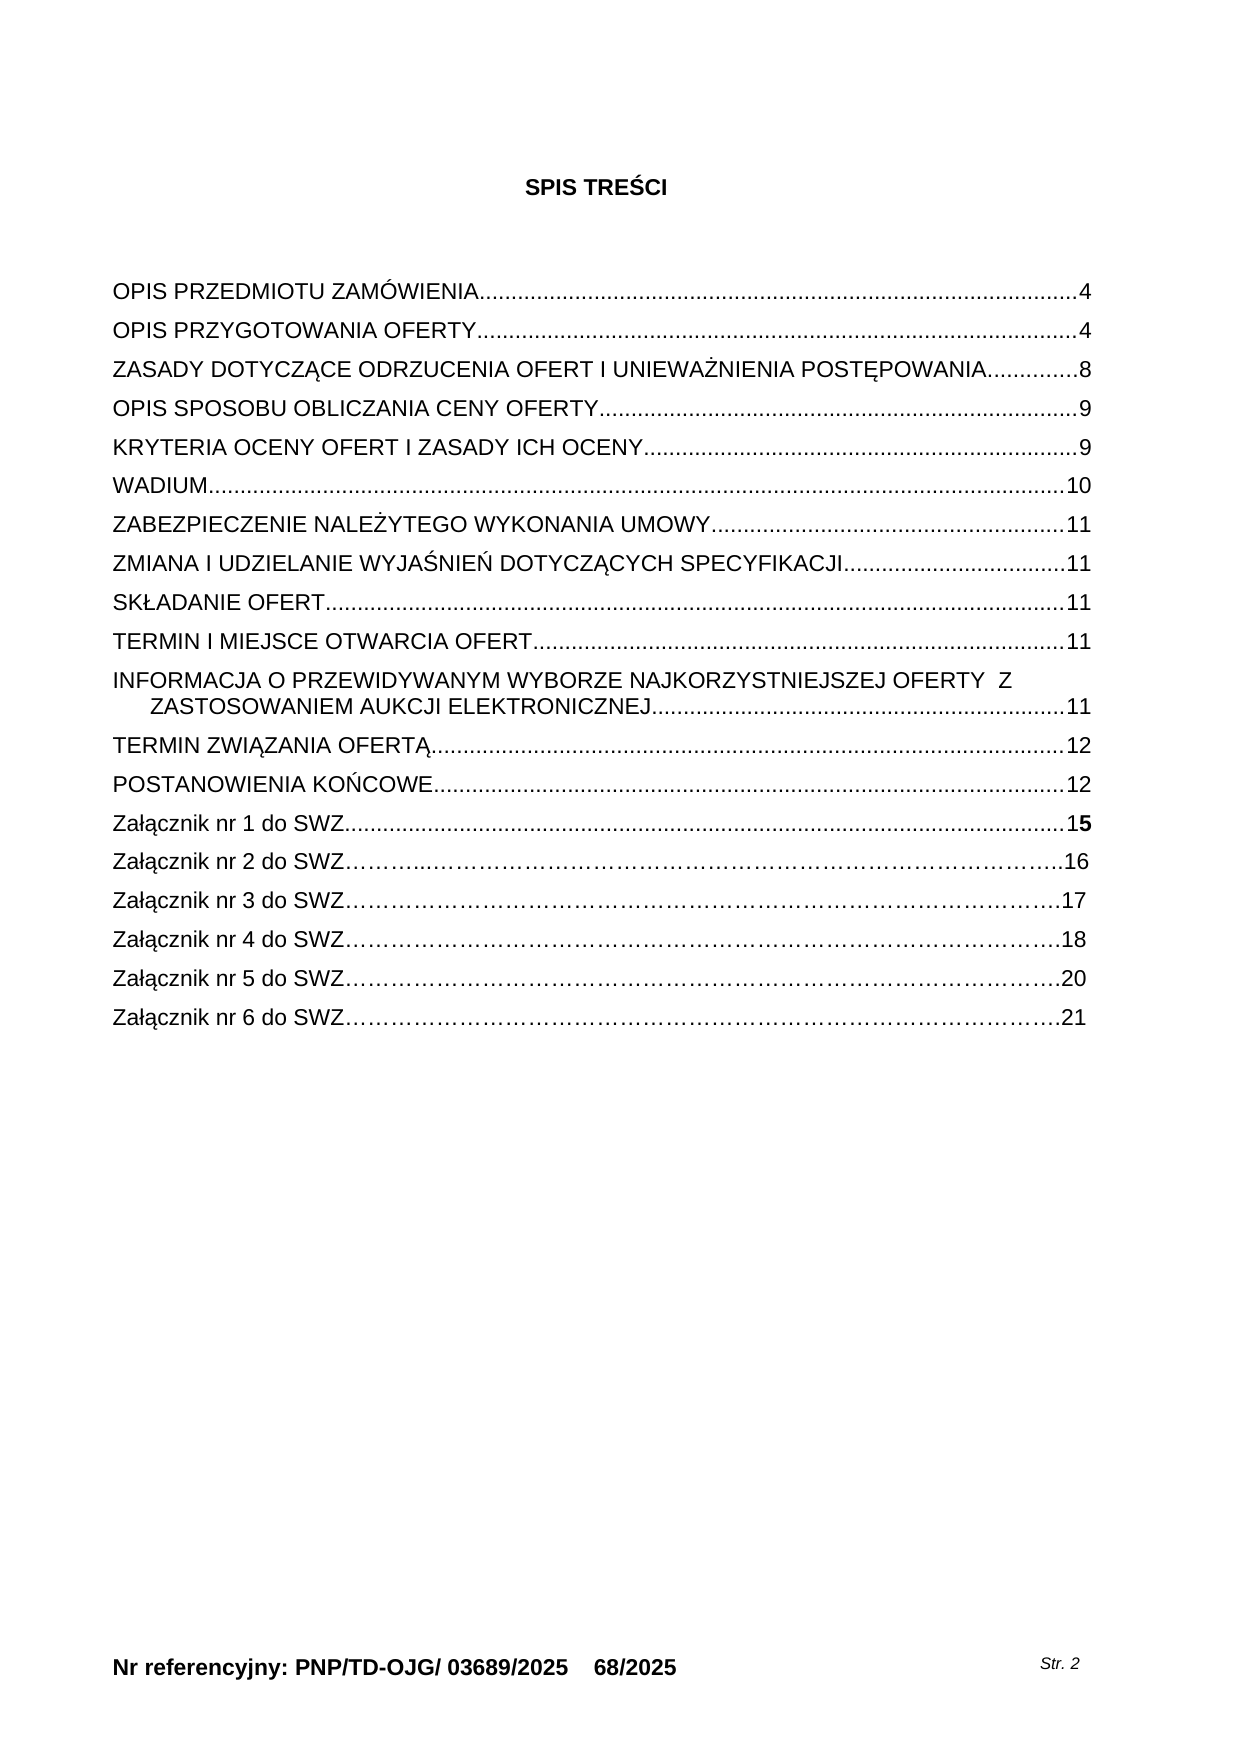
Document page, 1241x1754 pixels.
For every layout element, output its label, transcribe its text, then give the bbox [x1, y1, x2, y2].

text Załącznik nr 2 do SWZ………...………………………………………………………………………..16 [112, 848, 1093, 875]
text INFORMACJA O PRZEWIDYWANYM WYBORZE NAJKORZYSTNIEJSZEJ OFERTY Z ZASTOSOWANIEM AUKCJI ELEKTRONICZNEJ 11 [112, 667, 1093, 719]
text KRYTERIA OCENY OFERT I ZASADY ICH OCENY 9 [112, 433, 1093, 460]
text WADIUM 10 [112, 472, 1093, 499]
text TERMIN ZWIĄZANIA OFERTĄ 12 [112, 732, 1093, 758]
text OPIS PRZEDMIOTU ZAMÓWIENIA 4 [112, 278, 1093, 304]
text ZMIANA I UDZIELANIE WYJAŚNIEŃ DOTYCZĄCYCH SPECYFIKACJI 11 [112, 550, 1093, 576]
text Załącznik nr 3 do SWZ………………………………………………………………………………….17 [112, 887, 1093, 913]
text OPIS PRZYGOTOWANIA OFERTY 4 [112, 317, 1093, 343]
text ZASADY DOTYCZĄCE ODRZUCENIA OFERT I UNIEWAŻNIENIA POSTĘPOWANIA. 8 [112, 356, 1093, 382]
text ZABEZPIECZENIE NALEŻYTEGO WYKONANIA UMOWY 11 [112, 511, 1093, 537]
text Załącznik nr 4 do SWZ………………………………………………………………………………….18 [112, 926, 1093, 952]
text TERMIN I MIEJSCE OTWARCIA OFERT 11 [112, 628, 1093, 654]
text Załącznik nr 1 do SWZ 15 [112, 809, 1093, 836]
text SKŁADANIE OFERT 11 [112, 589, 1093, 615]
text Załącznik nr 6 do SWZ………………………………………………………………………………….21 [112, 1004, 1093, 1030]
text Załącznik nr 5 do SWZ………………………………………………………………………………….20 [112, 965, 1093, 991]
text POSTANOWIENIA KOŃCOWE 12 [112, 771, 1093, 797]
text OPIS SPOSOBU OBLICZANIA CENY OFERTY 9 [112, 394, 1093, 421]
text SPIS TREŚCI [112, 174, 1093, 200]
